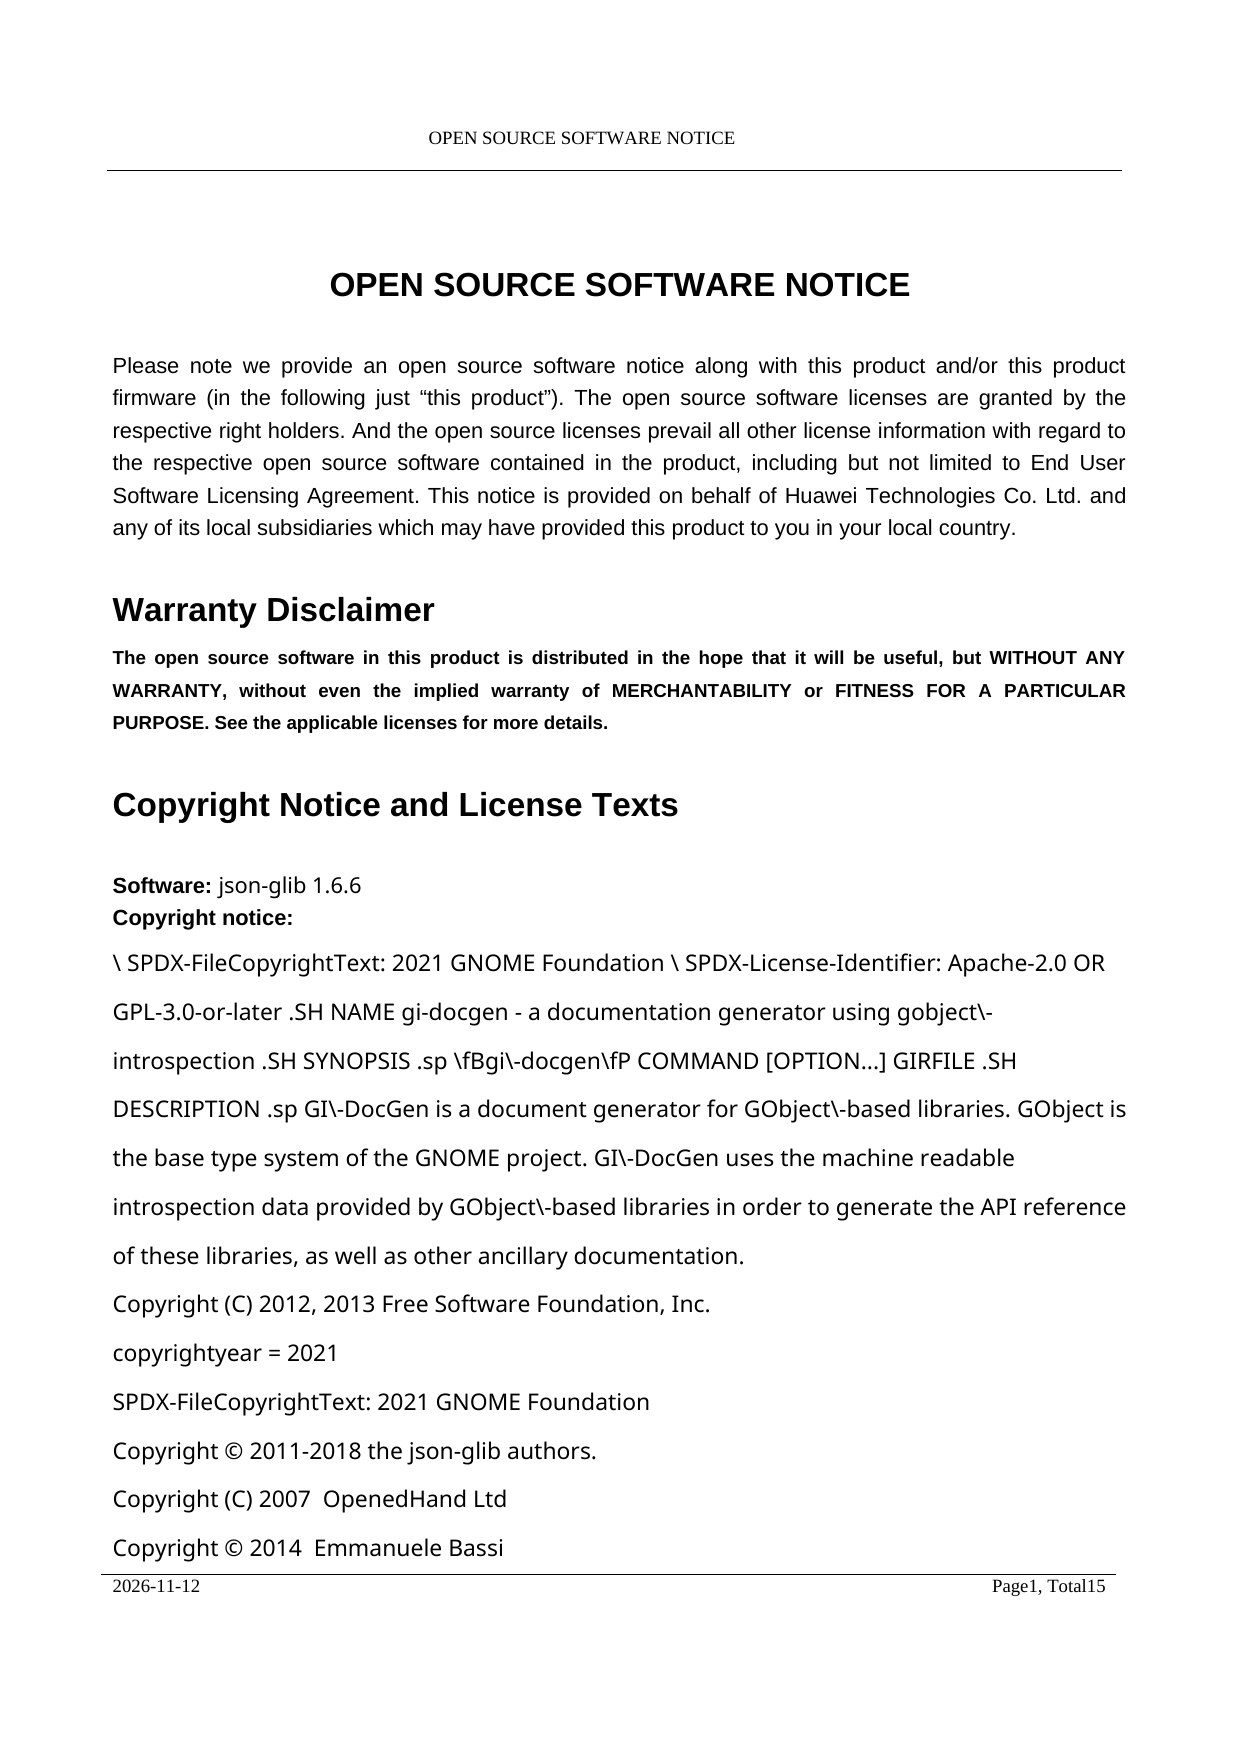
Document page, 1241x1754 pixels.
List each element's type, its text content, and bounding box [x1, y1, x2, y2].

text OPEN SOURCE SOFTWARE NOTICE [112, 251, 1128, 316]
text Warranty Disclaimer [112, 576, 1128, 641]
text Copyright notice: [112, 901, 1128, 934]
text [112, 947, 1128, 1564]
text Copyright Notice and License Texts [112, 771, 1128, 836]
text Software: json-glib 1.6.6 [112, 869, 1128, 901]
text The open source software in this product is distributed in the hope that it will be useful, but WITHOUT ANY WARRANTY, without even the implied warranty of MERCHANTABILITY or FITNESS FOR A PARTICULAR PURPOSE. See the applicable licenses for more details. [112, 641, 1128, 739]
text Please note we provide an open source software notice along with this product and/or this product firmware (in the following just “this product”). The open source software licenses are granted by the respective right holders. And the open source licenses prevail all other license information with regard to the respective open source software contained in the product, including but not limited to End User Software Licensing Agreement. This notice is provided on behalf of Huawei Technologies Co. Ltd. and any of its local subsidiaries which may have provided this product to you in your local country. [112, 349, 1128, 544]
